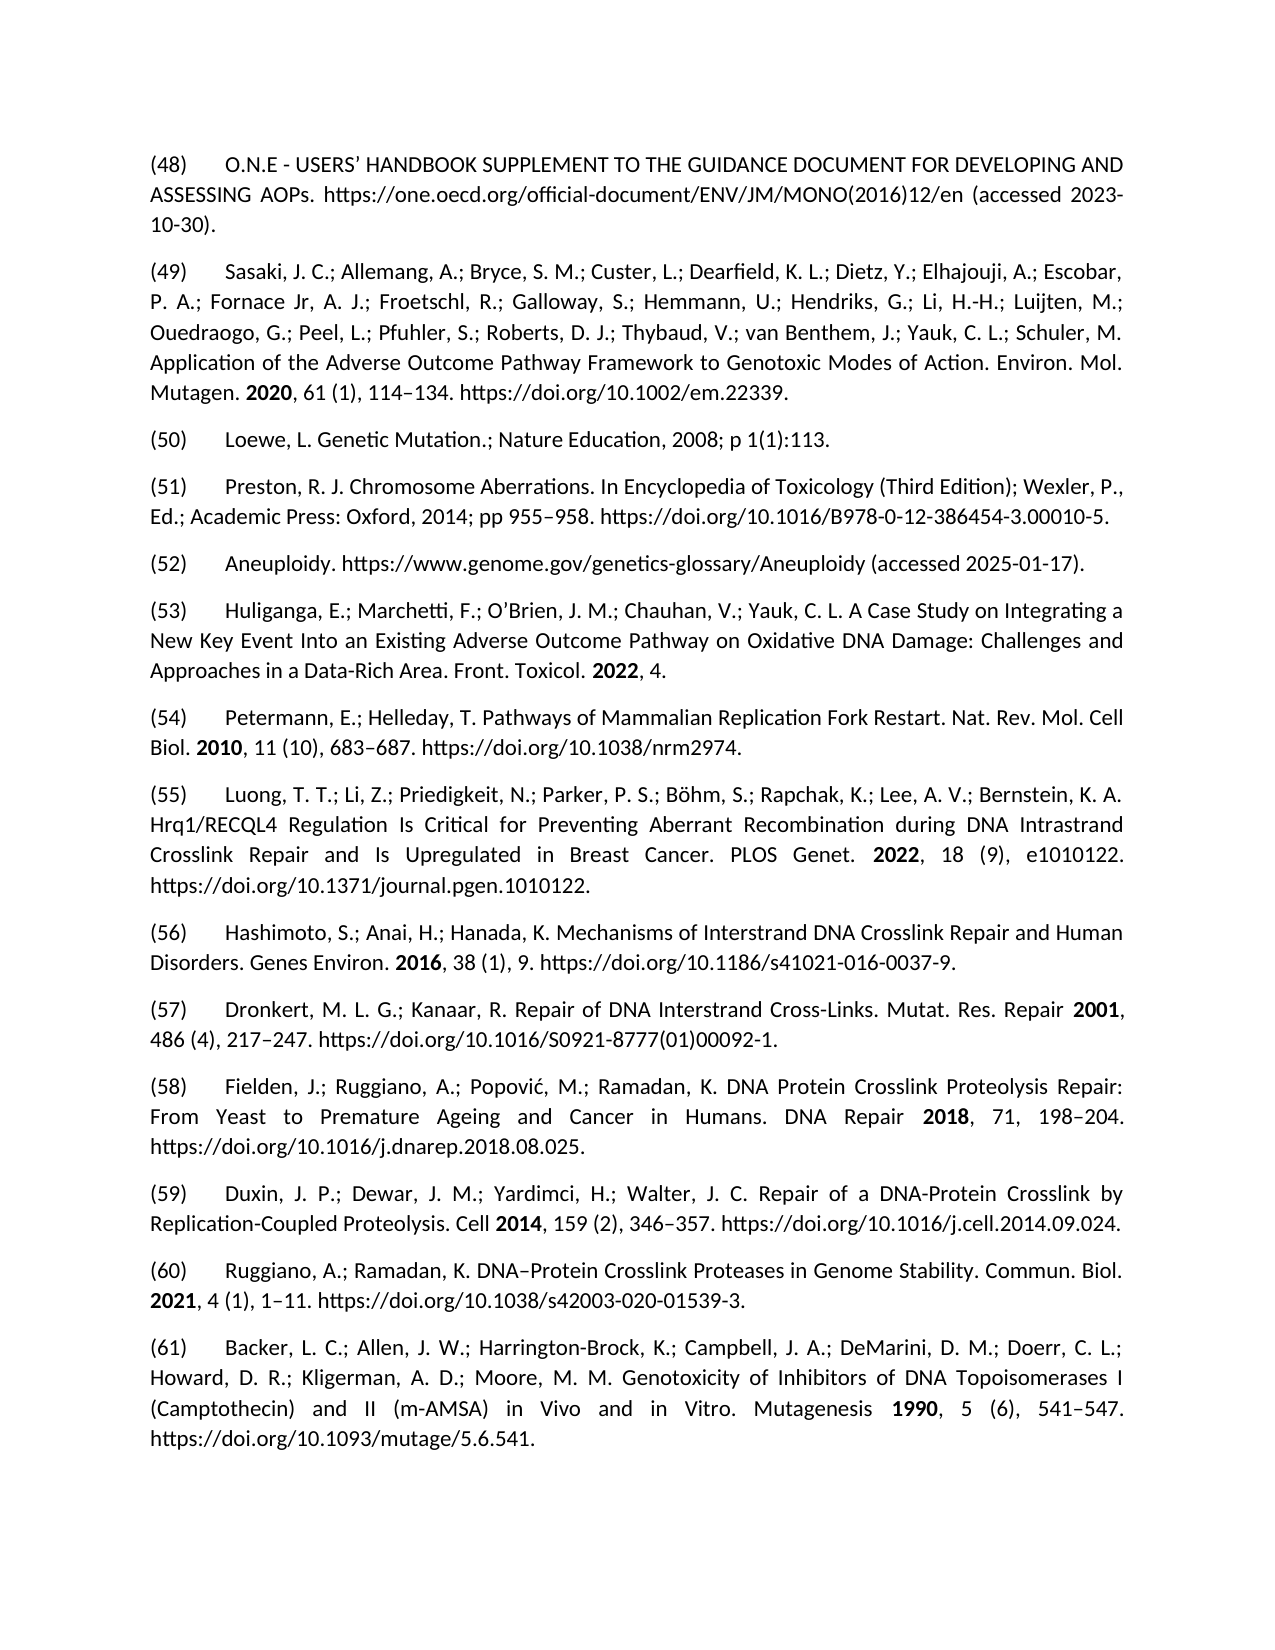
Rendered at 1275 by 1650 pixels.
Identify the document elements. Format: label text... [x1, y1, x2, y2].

text (49) Sasaki, J. C.; Allemang, A.; Bryce, S. M.; Custer, L.; Dearfield, K. L.; Dietz, Y.; Elhajouji, A.; Escobar, P. A.; Fornace Jr, A. J.; Froetschl, R.; Galloway, S.; Hemmann, U.; Hendriks, G.; Li, H.-H.; Luijten, M.; Ouedraogo, G.; Peel, L.; Pfuhler, S.; Roberts, D. J.; Thybaud, V.; van Benthem, J.; Yauk, C. L.; Schuler, M. Application of the Adverse Outcome Pathway Framework to Genotoxic Modes of Action. Environ. Mol. Mutagen. 2020, 61 (1), 114–134. https://doi.org/10.1002/em.22339. [150, 257, 1125, 406]
text (57) Dronkert, M. L. G.; Kanaar, R. Repair of DNA Interstrand Cross-Links. Mutat. Res. Repair 2001, 486 (4), 217–247. https://doi.org/10.1016/S0921-8777(01)00092-1. [150, 995, 1125, 1053]
text (51) Preston, R. J. Chromosome Aberrations. In Encyclopedia of Toxicology (Third Edition); Wexler, P., Ed.; Academic Press: Oxford, 2014; pp 955–958. https://doi.org/10.1016/B978-0-12-386454-3.00010-5. [150, 472, 1125, 530]
text (61) Backer, L. C.; Allen, J. W.; Harrington-Brock, K.; Campbell, J. A.; DeMarini, D. M.; Doerr, C. L.; Howard, D. R.; Kligerman, A. D.; Moore, M. M. Genotoxicity of Inhibitors of DNA Topoisomerases I (Camptothecin) and II (m-AMSA) in Vivo and in Vitro. Mutagenesis 1990, 5 (6), 541–547. https://doi.org/10.1093/mutage/5.6.541. [150, 1333, 1125, 1452]
text (55) Luong, T. T.; Li, Z.; Priedigkeit, N.; Parker, P. S.; Böhm, S.; Rapchak, K.; Lee, A. V.; Bernstein, K. A. Hrq1/RECQL4 Regulation Is Critical for Preventing Aberrant Recombination during DNA Intrastrand Crosslink Repair and Is Upregulated in Breast Cancer. PLOS Genet. 2022, 18 (9), e1010122. https://doi.org/10.1371/journal.pgen.1010122. [150, 780, 1125, 899]
text (50) Loewe, L. Genetic Mutation.; Nature Education, 2008; p 1(1):113. [150, 425, 1125, 453]
text (60) Ruggiano, A.; Ramadan, K. DNA–Protein Crosslink Proteases in Genome Stability. Commun. Biol. 2021, 4 (1), 1–11. https://doi.org/10.1038/s42003-020-01539-3. [150, 1256, 1125, 1314]
text (52) Aneuploidy. https://www.genome.gov/genetics-glossary/Aneuploidy (accessed 2025-01-17). [150, 549, 1125, 577]
text (54) Petermann, E.; Helleday, T. Pathways of Mammalian Replication Fork Restart. Nat. Rev. Mol. Cell Biol. 2010, 11 (10), 683–687. https://doi.org/10.1038/nrm2974. [150, 703, 1125, 761]
text (58) Fielden, J.; Ruggiano, A.; Popović, M.; Ramadan, K. DNA Protein Crosslink Proteolysis Repair: From Yeast to Premature Ageing and Cancer in Humans. DNA Repair 2018, 71, 198–204. https://doi.org/10.1016/j.dnarep.2018.08.025. [150, 1072, 1125, 1160]
text (48) O.N.E - USERS’ HANDBOOK SUPPLEMENT TO THE GUIDANCE DOCUMENT FOR DEVELOPING AND ASSESSING AOPs. https://one.oecd.org/official-document/ENV/JM/MONO(2016)12/en (accessed 2023-10-30). [150, 150, 1125, 238]
text (56) Hashimoto, S.; Anai, H.; Hanada, K. Mechanisms of Interstrand DNA Crosslink Repair and Human Disorders. Genes Environ. 2016, 38 (1), 9. https://doi.org/10.1186/s41021-016-0037-9. [150, 918, 1125, 976]
text (59) Duxin, J. P.; Dewar, J. M.; Yardimci, H.; Walter, J. C. Repair of a DNA-Protein Crosslink by Replication-Coupled Proteolysis. Cell 2014, 159 (2), 346–357. https://doi.org/10.1016/j.cell.2014.09.024. [150, 1179, 1125, 1237]
text (53) Huliganga, E.; Marchetti, F.; O’Brien, J. M.; Chauhan, V.; Yauk, C. L. A Case Study on Integrating a New Key Event Into an Existing Adverse Outcome Pathway on Oxidative DNA Damage: Challenges and Approaches in a Data-Rich Area. Front. Toxicol. 2022, 4. [150, 596, 1125, 684]
